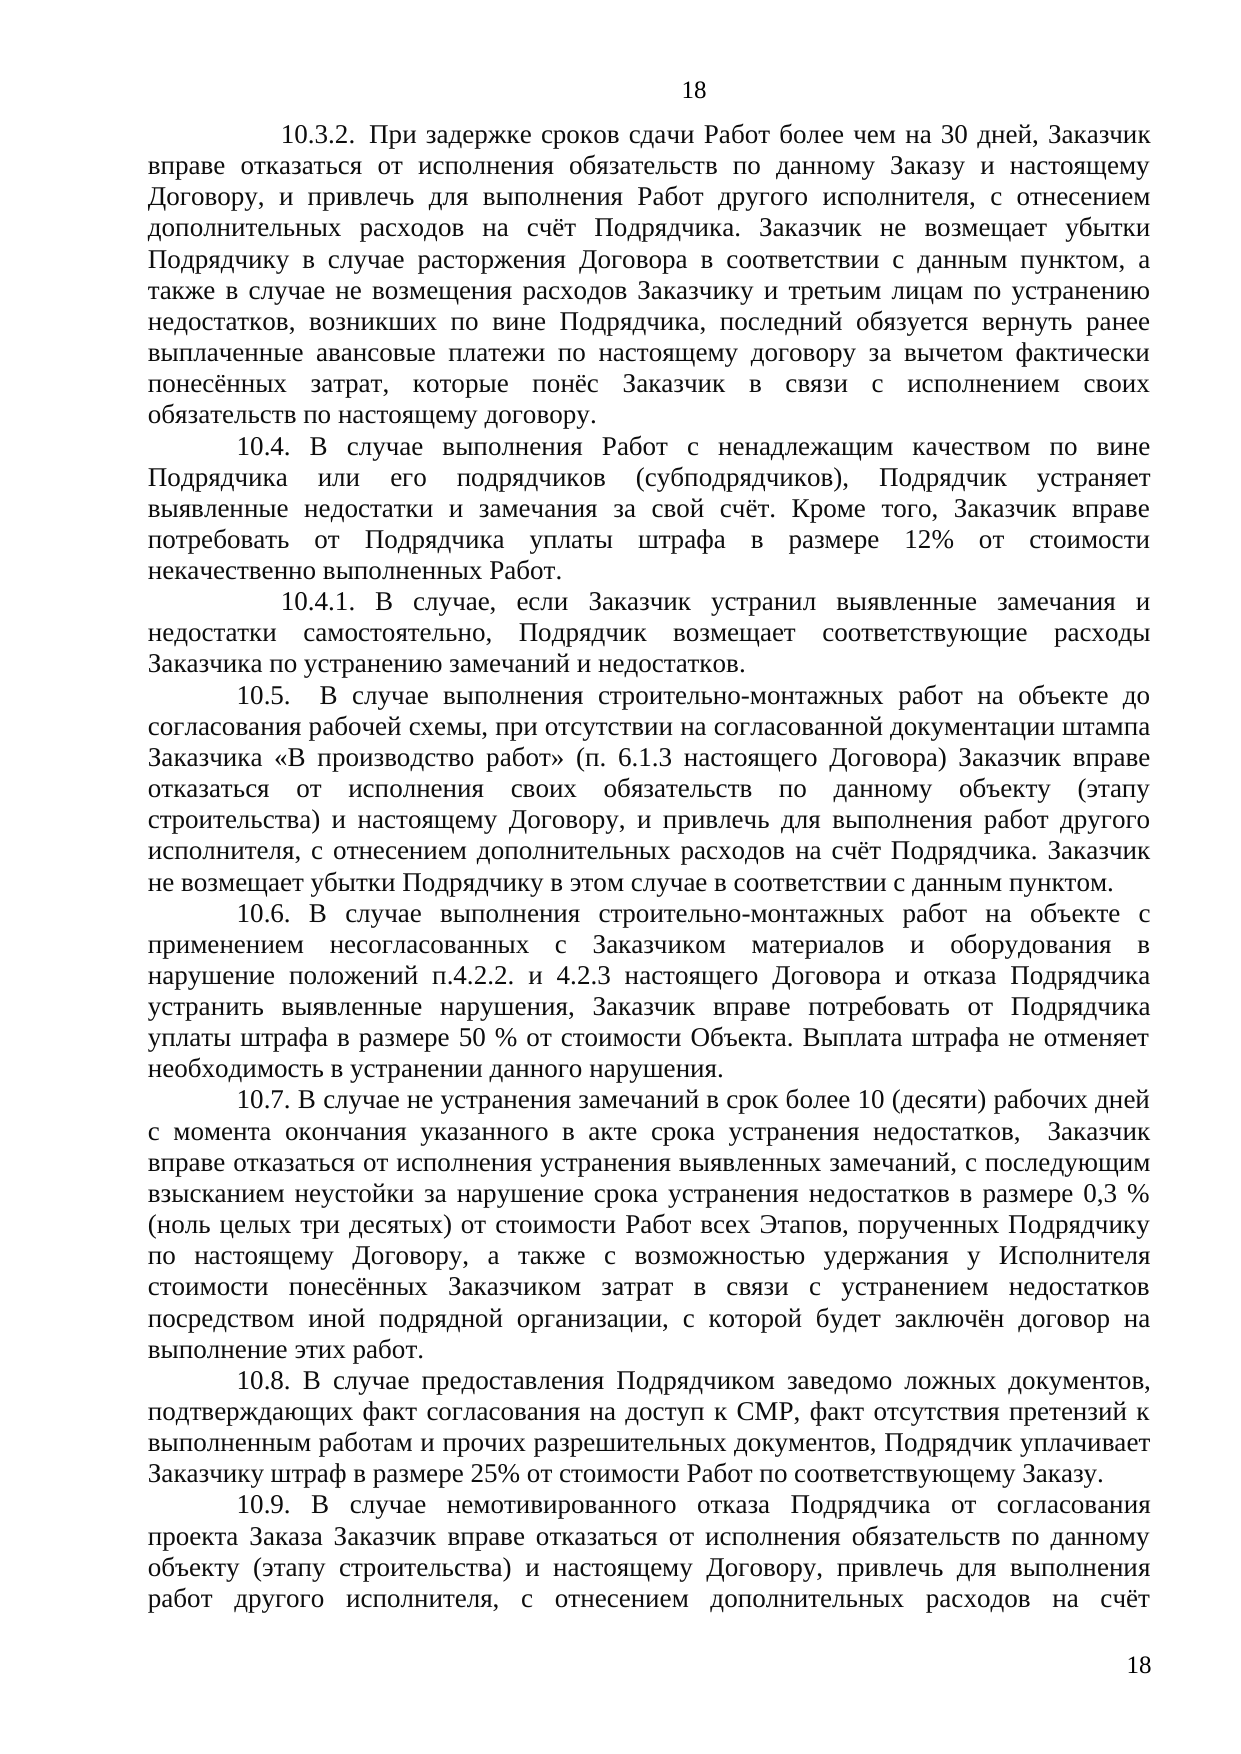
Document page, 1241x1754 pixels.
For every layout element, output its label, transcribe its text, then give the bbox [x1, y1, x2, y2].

text 10.6. В случае выполнения строительно-монтажных работ на объекте с применением несогласованных с Заказчиком материалов и оборудования в нарушение положений п.4.2.2. и 4.2.3 настоящего Договора и отказа Подрядчика устранить выявленные нарушения, Заказчик вправе потребовать от Подрядчика уплаты штрафа в размере 50 % от стоимости Объекта. Выплата штрафа не отменяет необходимость в устранении данного нарушения. [148, 897, 1152, 1084]
text 10.8. В случае предоставления Подрядчиком заведомо ложных документов, подтверждающих факт согласования на доступ к СМР, факт отсутствия претензий к выполненным работам и прочих разрешительных документов, Подрядчик уплачивает Заказчику штраф в размере 25% от стоимости Работ по соответствующему Заказу. [148, 1364, 1152, 1488]
text 10.5. В случае выполнения строительно-монтажных работ на объекте до согласования рабочей схемы, при отсутствии на согласованной документации штампа Заказчика «В производство работ» (п. 6.1.3 настоящего Договора) Заказчик вправе отказаться от исполнения своих обязательств по данному объекту (этапу строительства) и настоящему Договору, и привлечь для выполнения работ другого исполнителя, с отнесением дополнительных расходов на счёт Подрядчика. Заказчик не возмещает убытки Подрядчику в этом случае в соответствии с данным пунктом. [148, 679, 1152, 897]
text 10.3.2. При задержке сроков сдачи Работ более чем на 30 дней, Заказчик вправе отказаться от исполнения обязательств по данному Заказу и настоящему Договору, и привлечь для выполнения Работ другого исполнителя, с отнесением дополнительных расходов на счёт Подрядчика. Заказчик не возмещает убытки Подрядчику в случае расторжения Договора в соответствии с данным пунктом, а также в случае не возмещения расходов Заказчику и третьим лицам по устранению недостатков, возникших по вине Подрядчика, последний обязуется вернуть ранее выплаченные авансовые платежи по настоящему договору за вычетом фактически понесённых затрат, которые понёс Заказчик в связи с исполнением своих обязательств по настоящему договору. [148, 118, 1152, 429]
text 10.4.1. В случае, если Заказчик устранил выявленные замечания и недостатки самостоятельно, Подрядчик возмещает соответствующие расходы Заказчика по устранению замечаний и недостатков. [148, 585, 1152, 679]
text 10.4. В случае выполнения Работ с ненадлежащим качеством по вине Подрядчика или его подрядчиков (субподрядчиков), Подрядчик устраняет выявленные недостатки и замечания за свой счёт. Кроме того, Заказчик вправе потребовать от Подрядчика уплаты штрафа в размере 12% от стоимости некачественно выполненных Работ. [148, 429, 1152, 585]
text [148, 1488, 1152, 1613]
text 10.7. В случае не устранения замечаний в срок более 10 (десяти) рабочих дней с момента окончания указанного в акте срока устранения недостатков, Заказчик вправе отказаться от исполнения устранения выявленных замечаний, с последующим взысканием неустойки за нарушение срока устранения недостатков в размере 0,3 % (ноль целых три десятых) от стоимости Работ всех Этапов, порученных Подрядчику по настоящему Договору, а также с возможностью удержания у Исполнителя стоимости понесённых Заказчиком затрат в связи с устранением недостатков посредством иной подрядной организации, с которой будет заключён договор на выполнение этих работ. [148, 1084, 1152, 1364]
